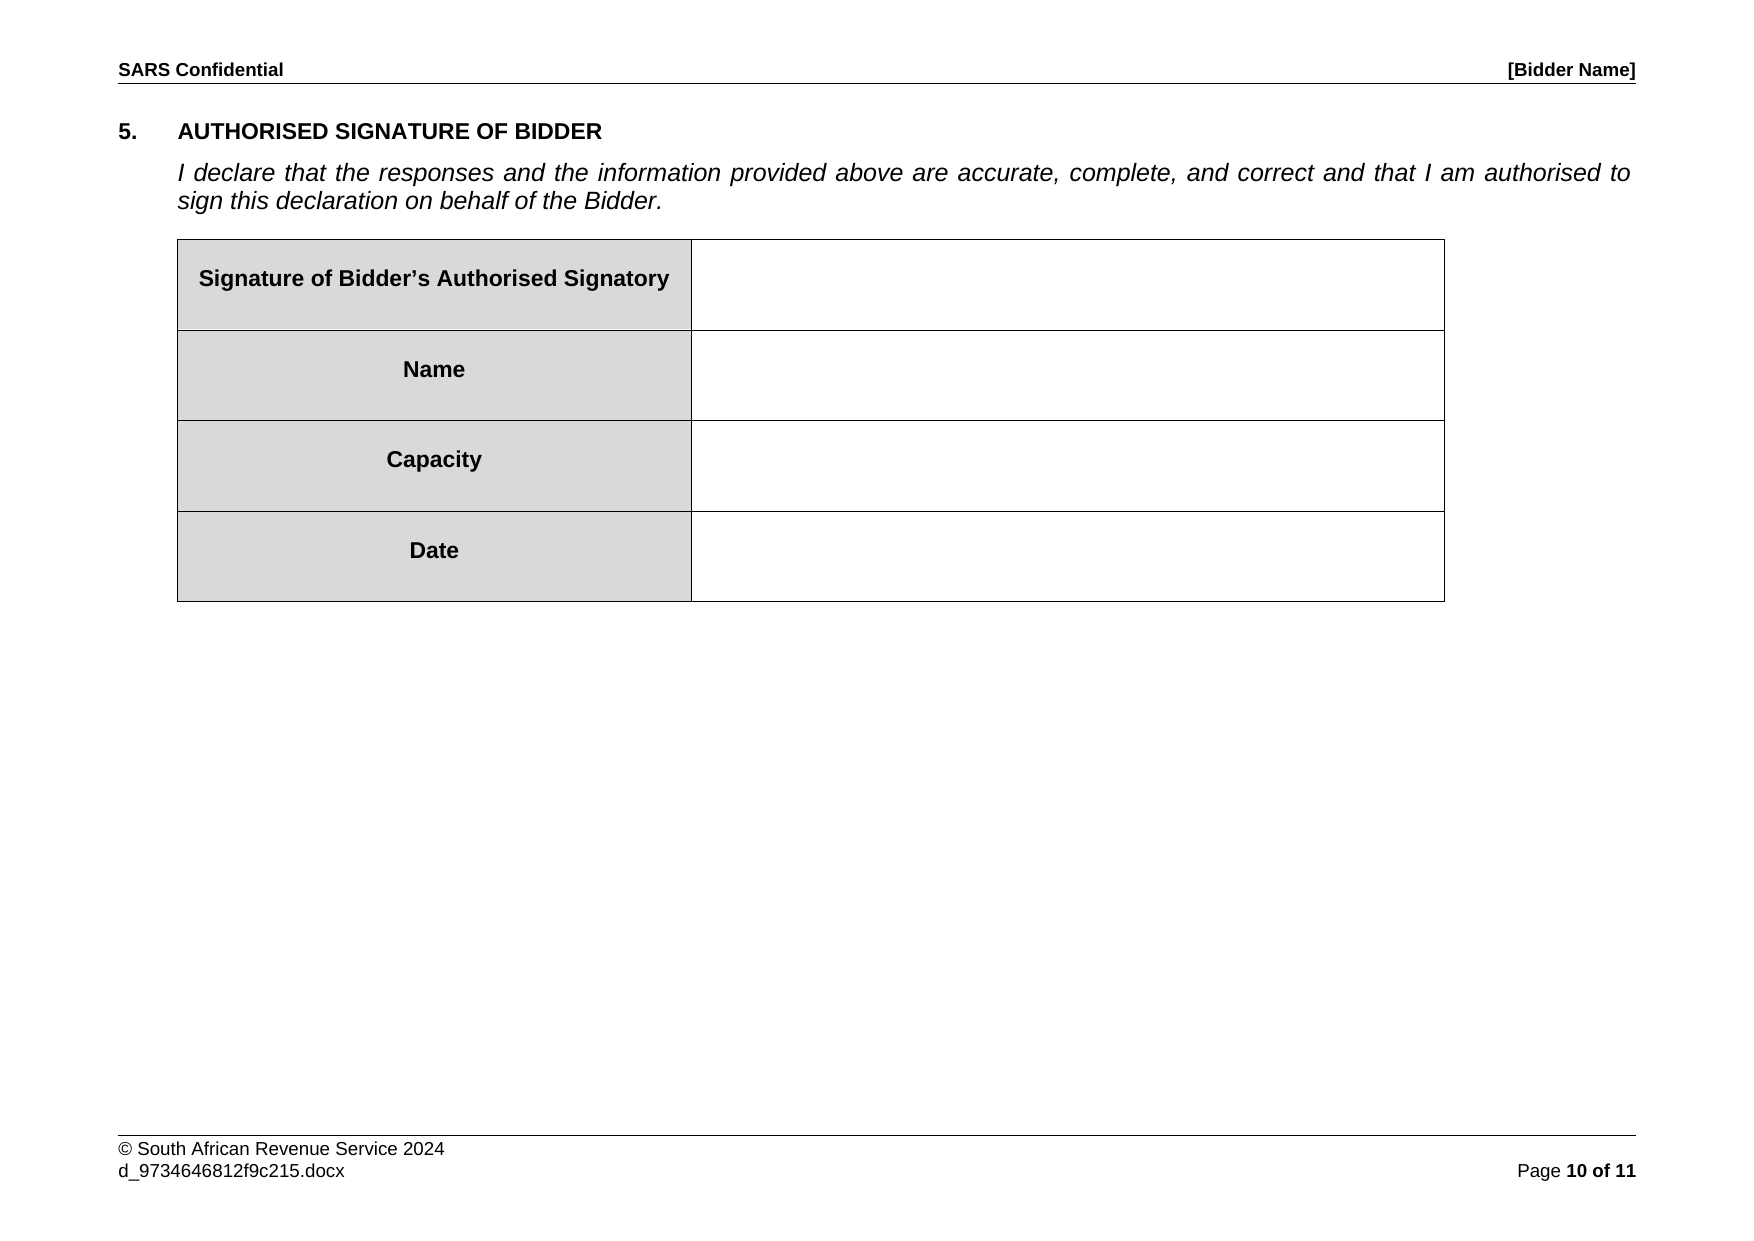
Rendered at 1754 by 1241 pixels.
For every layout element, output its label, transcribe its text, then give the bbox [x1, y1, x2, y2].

table_header Signature of Bidder’s Authorised Signatory [178, 240, 691, 329]
table_cell [692, 512, 1444, 601]
table_header [692, 240, 1444, 329]
table_cell Capacity [178, 421, 691, 511]
table_cell [692, 331, 1444, 420]
table_cell [692, 421, 1444, 511]
text I declare that the responses and the information provided above are accurate, complete, and correct and that I am authorised to sign this declaration on behalf of the Bidder. [177, 158, 1636, 215]
table_cell Date [178, 512, 691, 601]
list Authorised Signature of Bidder [118, 118, 1636, 144]
table_cell Name [178, 331, 691, 420]
